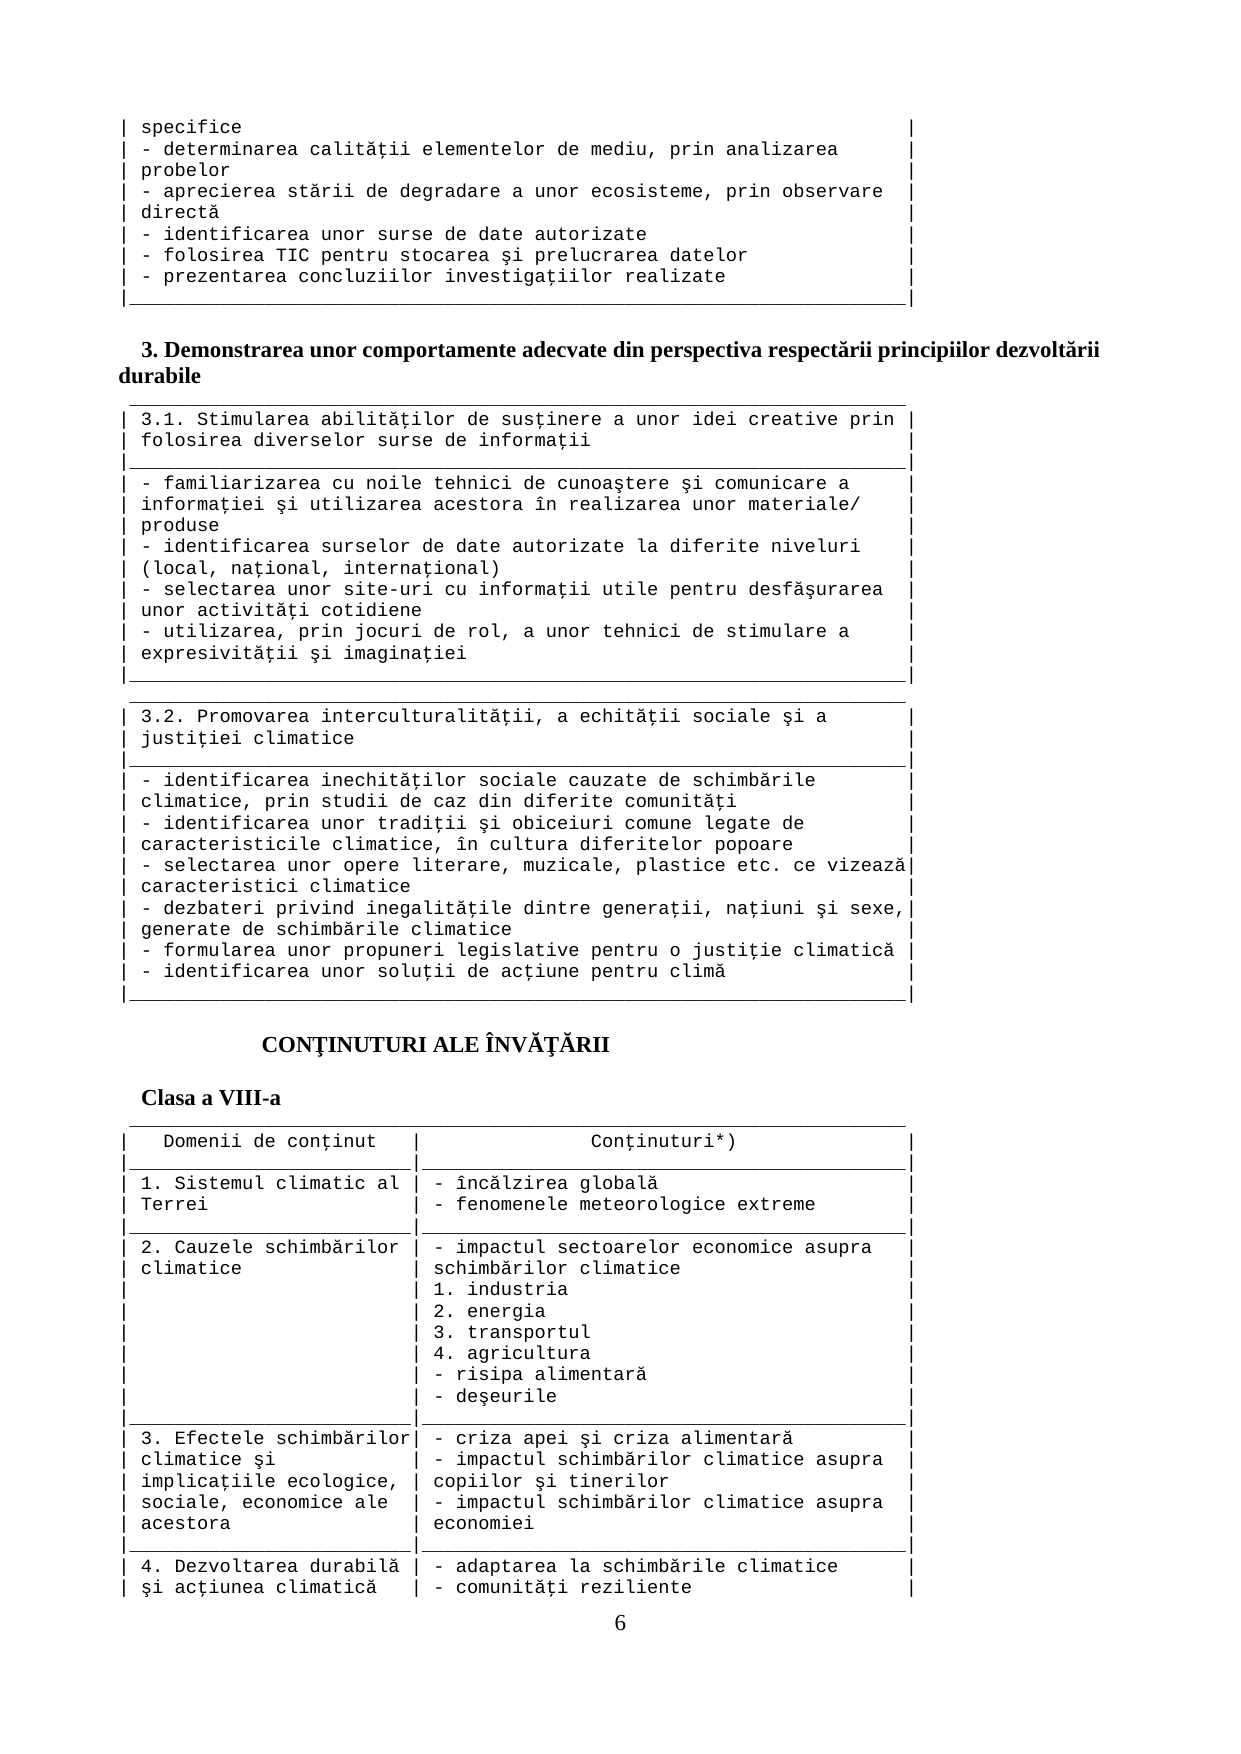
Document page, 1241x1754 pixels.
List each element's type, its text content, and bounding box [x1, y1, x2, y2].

text | Terrei | - fenomenele meteorologice extreme | [118, 1195, 1122, 1216]
text | - identificarea unor surse de date autorizate | [118, 224, 1122, 246]
text | produse | [118, 516, 1122, 537]
text | - familiarizarea cu noile tehnici de cunoaştere şi comunicare a | [118, 473, 1122, 495]
text | directă | [118, 203, 1122, 224]
text | Domenii de conţinut | Conţinuturi*) | [118, 1131, 1122, 1153]
text | | - deşeurile | [118, 1386, 1122, 1408]
text | 3.2. Promovarea interculturalităţii, a echităţii sociale şi a | [118, 707, 1122, 728]
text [118, 1535, 1122, 1556]
text _____________________________________________________________________ [118, 686, 1122, 707]
text Clasa a VIII-a [118, 1084, 1122, 1110]
text | climatice | schimbărilor climatice | [118, 1259, 1122, 1280]
text | probelor | [118, 161, 1122, 182]
text | şi acţiunea climatică | - comunităţi reziliente | [118, 1578, 1122, 1599]
text | - identificarea surselor de date autorizate la diferite niveluri | [118, 537, 1122, 558]
text | - dezbateri privind inegalităţile dintre generaţii, naţiuni şi sexe,| [118, 898, 1122, 920]
text | - aprecierea stării de degradare a unor ecosisteme, prin observare | [118, 182, 1122, 203]
text | - identificarea unor tradiţii şi obiceiuri comune legate de | [118, 813, 1122, 835]
text | climatice şi | - impactul schimbărilor climatice asupra | [118, 1450, 1122, 1471]
text | acestora | economiei | [118, 1514, 1122, 1535]
text | caracteristicile climatice, în cultura diferitelor popoare | [118, 835, 1122, 856]
text | 4. Dezvoltarea durabilă | - adaptarea la schimbările climatice | [118, 1556, 1122, 1578]
text | | 4. agricultura | [118, 1344, 1122, 1365]
text | 3.1. Stimularea abilităţilor de susţinere a unor idei creative prin | [118, 410, 1122, 431]
text | | 1. industria | [118, 1280, 1122, 1301]
text |_________________________|___________________________________________| [118, 1216, 1122, 1238]
text | - formularea unor propuneri legislative pentru o justiţie climatică | [118, 941, 1122, 962]
text |_____________________________________________________________________| [118, 983, 1122, 1005]
text |_____________________________________________________________________| [118, 452, 1122, 473]
text | - selectarea unor site-uri cu informaţii utile pentru desfăşurarea | [118, 580, 1122, 601]
text | - prezentarea concluziilor investigaţiilor realizate | [118, 267, 1122, 288]
text | informaţiei şi utilizarea acestora în realizarea unor materiale/ | [118, 495, 1122, 516]
text | sociale, economice ale | - impactul schimbărilor climatice asupra | [118, 1493, 1122, 1514]
text | folosirea diverselor surse de informaţii | [118, 431, 1122, 452]
text | unor activităţi cotidiene | [118, 601, 1122, 622]
text | expresivităţii şi imaginaţiei | [118, 643, 1122, 665]
text | specifice | [118, 118, 1122, 139]
text | | 2. energia | [118, 1301, 1122, 1323]
text |_____________________________________________________________________| [118, 288, 1122, 309]
text |_________________________|___________________________________________| [118, 1408, 1122, 1429]
text | - determinarea calităţii elementelor de mediu, prin analizarea | [118, 139, 1122, 161]
text | generate de schimbările climatice | [118, 920, 1122, 941]
text | - folosirea TIC pentru stocarea şi prelucrarea datelor | [118, 246, 1122, 267]
text | - identificarea unor soluţii de acţiune pentru climă | [118, 962, 1122, 983]
text | 1. Sistemul climatic al | - încălzirea globală | [118, 1174, 1122, 1195]
text | caracteristici climatice | [118, 877, 1122, 898]
text | | 3. transportul | [118, 1323, 1122, 1344]
text | climatice, prin studii de caz din diferite comunităţi | [118, 792, 1122, 813]
text _____________________________________________________________________ [118, 388, 1122, 410]
text | | - risipa alimentară | [118, 1365, 1122, 1386]
text |_____________________________________________________________________| [118, 665, 1122, 686]
text |_____________________________________________________________________| [118, 750, 1122, 771]
text | - selectarea unor opere literare, muzicale, plastice etc. ce vizează| [118, 856, 1122, 877]
text | (local, naţional, internaţional) | [118, 558, 1122, 580]
text 3. Demonstrarea unor comportamente adecvate din perspectiva respectării principiilor dezvoltării durabile [118, 336, 1122, 388]
text | justiţiei climatice | [118, 728, 1122, 750]
text |_________________________|___________________________________________| [118, 1153, 1122, 1174]
text | - utilizarea, prin jocuri de rol, a unor tehnici de stimulare a | [118, 622, 1122, 643]
text CONŢINUTURI ALE ÎNVĂŢĂRII [118, 1031, 1122, 1057]
text | implicaţiile ecologice, | copiilor şi tinerilor | [118, 1471, 1122, 1493]
text _____________________________________________________________________ [118, 1110, 1122, 1131]
text | 3. Efectele schimbărilor| - criza apei şi criza alimentară | [118, 1429, 1122, 1450]
text | 2. Cauzele schimbărilor | - impactul sectoarelor economice asupra | [118, 1238, 1122, 1259]
text | - identificarea inechităţilor sociale cauzate de schimbările | [118, 771, 1122, 792]
